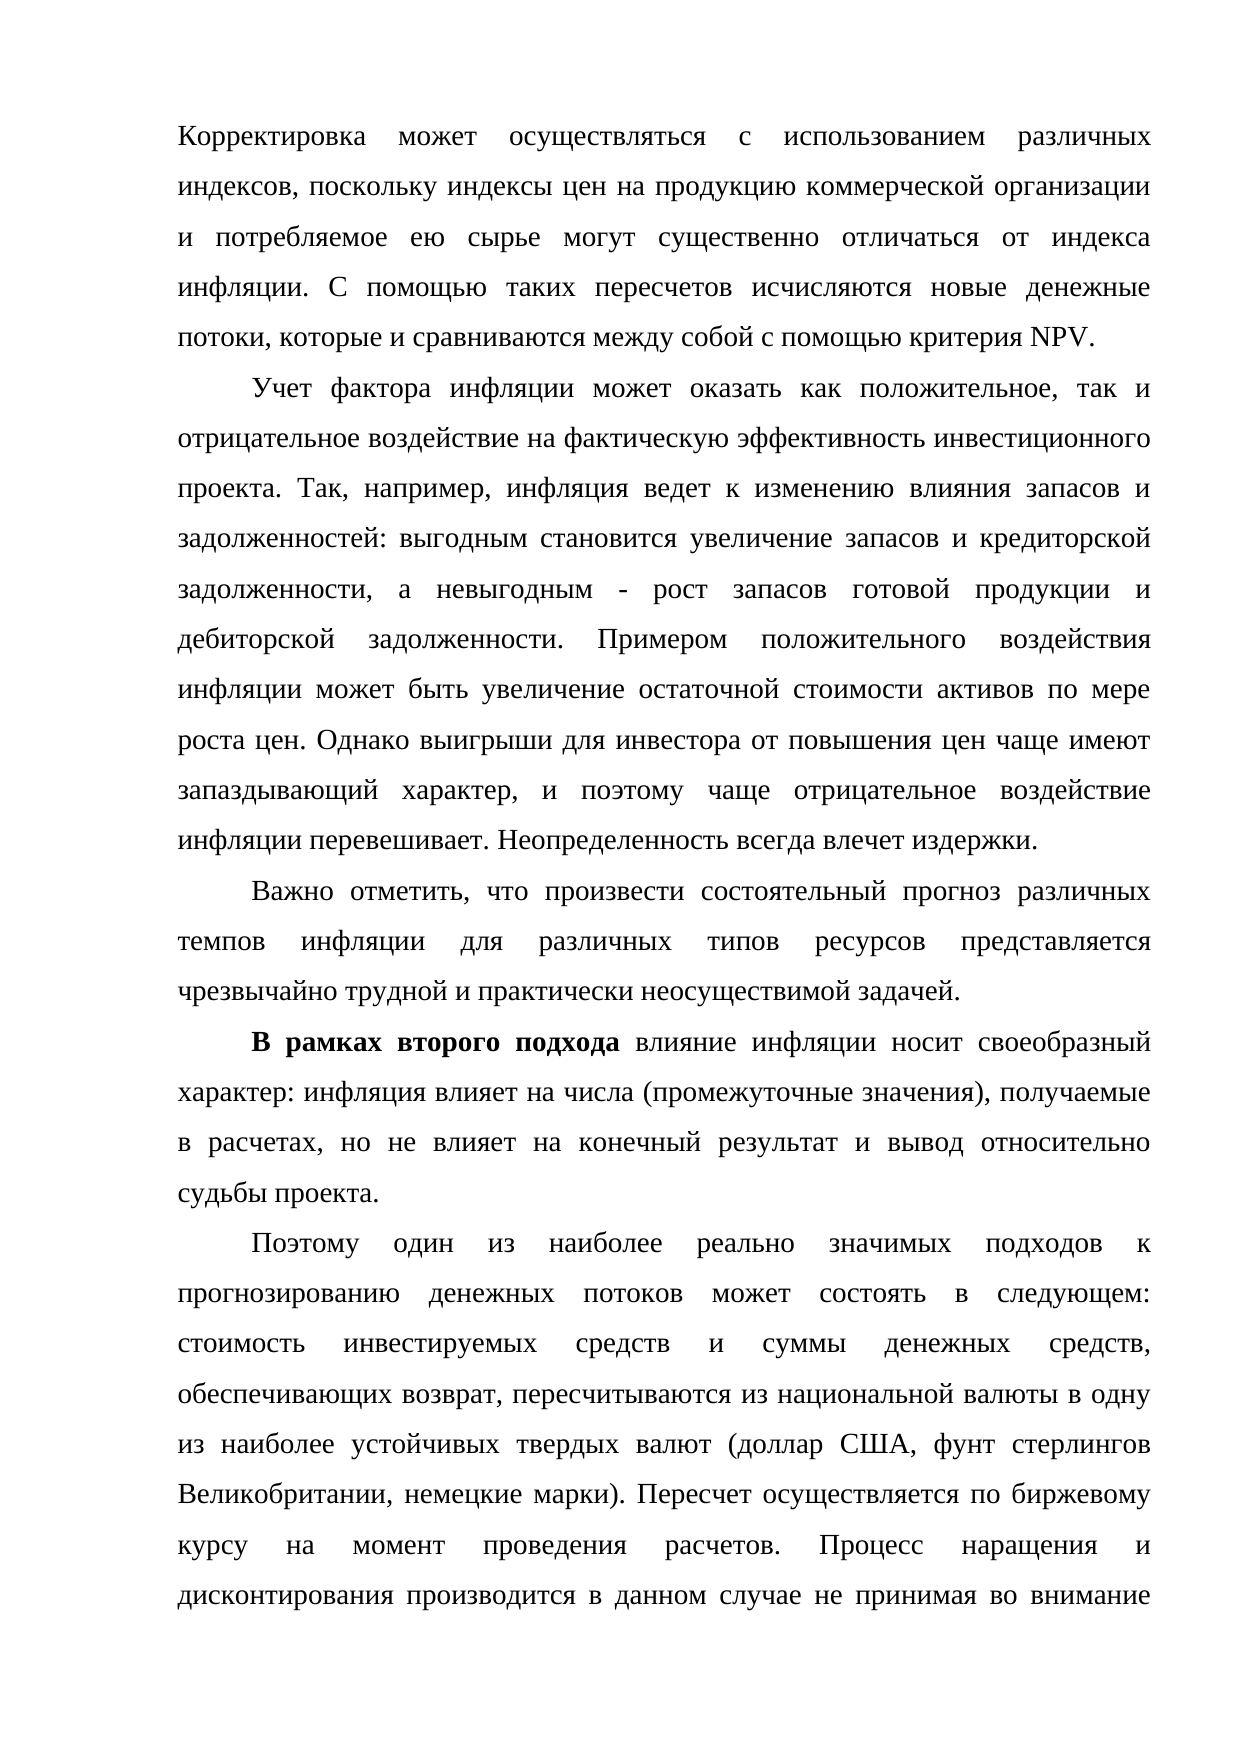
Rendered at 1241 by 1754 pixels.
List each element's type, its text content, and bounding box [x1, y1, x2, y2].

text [177, 118, 1152, 353]
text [177, 1225, 1152, 1611]
text В рамках второго подхода влияние инфляции носит своеобразный характер: инфляция влияет на числа (промежуточные значения), получаемые в расчетах, но не влияет на конечный результат и вывод относительно судьбы проекта. [177, 1024, 1152, 1208]
text Учет фактора инфляции может оказать как положительное, так и отрицательное воздействие на фактическую эффективность инвестиционного проекта. Так, например, инфляция ведет к изменению влияния запасов и задолженностей: выгодным становится увеличение запасов и кредиторской задолженности, а невыгодным - рост запасов готовой продукции и дебиторской задолженности. Примером положительного воздействия инфляции может быть увеличение остаточной стоимости активов по мере роста цен. Однако выигрыши для инвестора от повышения цен чаще имеют запаздывающий характер, и поэтому чаще отрицательное воздействие инфляции перевешивает. Неопределенность всегда влечет издержки. [177, 370, 1152, 856]
text Важно отметить, что произвести состоятельный прогноз различных темпов инфляции для различных типов ресурсов представляется чрезвычайно трудной и практически неосуществимой задачей. [177, 873, 1152, 1007]
